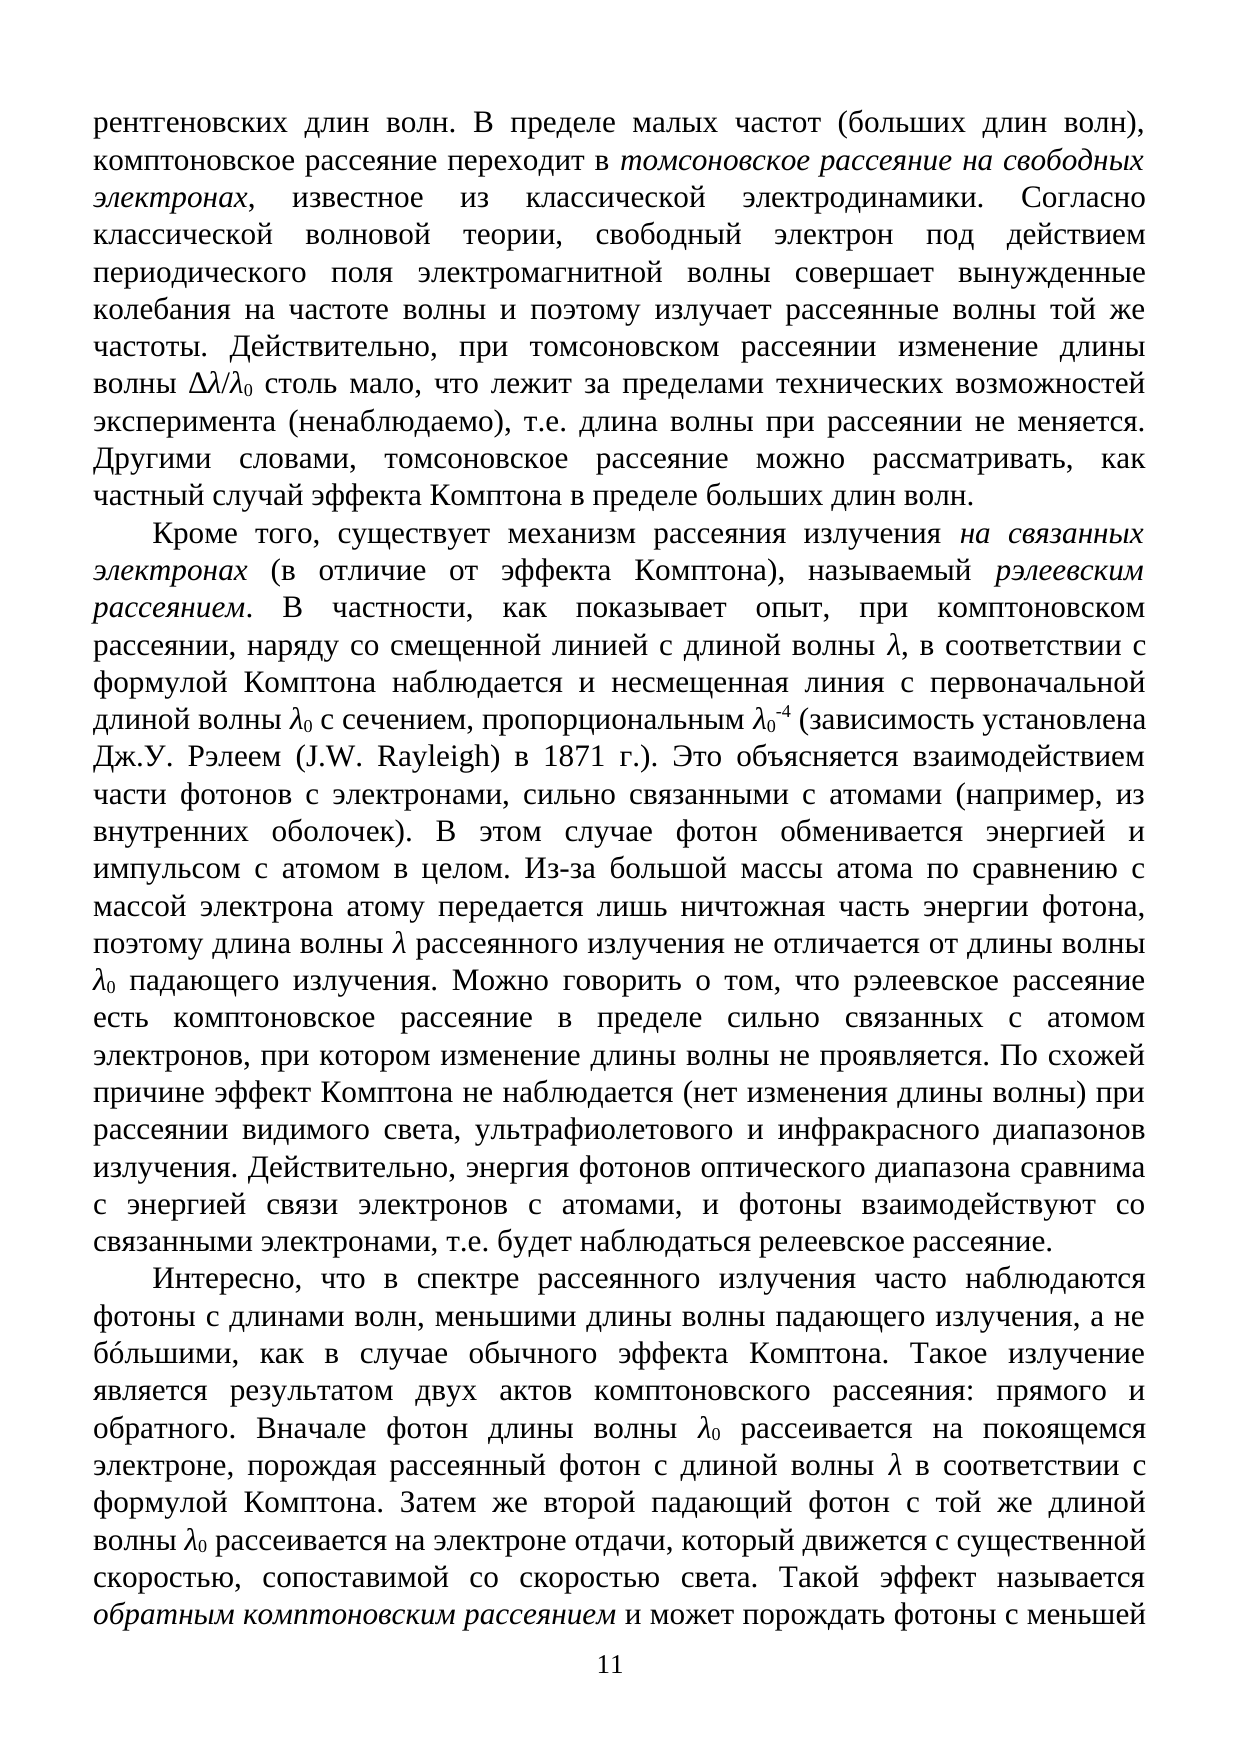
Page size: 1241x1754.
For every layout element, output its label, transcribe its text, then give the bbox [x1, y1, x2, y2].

text Кроме того, существует механизм рассеяния излучения на связанных электронах (в отличие от эффекта Комптона), называемый рэлеевским рассеянием. В частности, как показывает опыт, при комптоновском рассеянии, наряду со смещенной линией с длиной волны λ, в соответствии с формулой Комптона наблюдается и несмещенная линия с первоначальной длиной волны λ0 с сечением, пропорциональным λ0-4 (зависимость установлена Дж.У. Рэлеем (J.W. Rayleigh) в 1871 г.). Это объясняется взаимодействием части фотонов с электронами, сильно связанными с атомами (например, из внутренних оболочек). В этом случае фотон обменивается энергией и импульсом с атомом в целом. Из-за большой массы атома по сравнению с массой электрона атому передается лишь ничтожная часть энергии фотона, поэтому длина волны λ рассеянного излучения не отличается от длины волны λ0 падающего излучения. Можно говорить о том, что рэлеевское рассеяние есть комптоновское рассеяние в пределе сильно связанных с атомом электронов, при котором изменение длины волны не проявляется. По схожей причине эффект Комптона не наблюдается (нет изменения длины волны) при рассеянии видимого света, ультрафиолетового и инфракрасного диапазонов излучения. Действительно, энергия фотонов оптического диапазона сравнима с энергией связи электронов с атомами, и фотоны взаимодействуют со связанными электронами, т.е. будет наблюдаться релеевское рассеяние. [93, 514, 1147, 1258]
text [93, 1260, 1147, 1631]
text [93, 104, 1147, 513]
